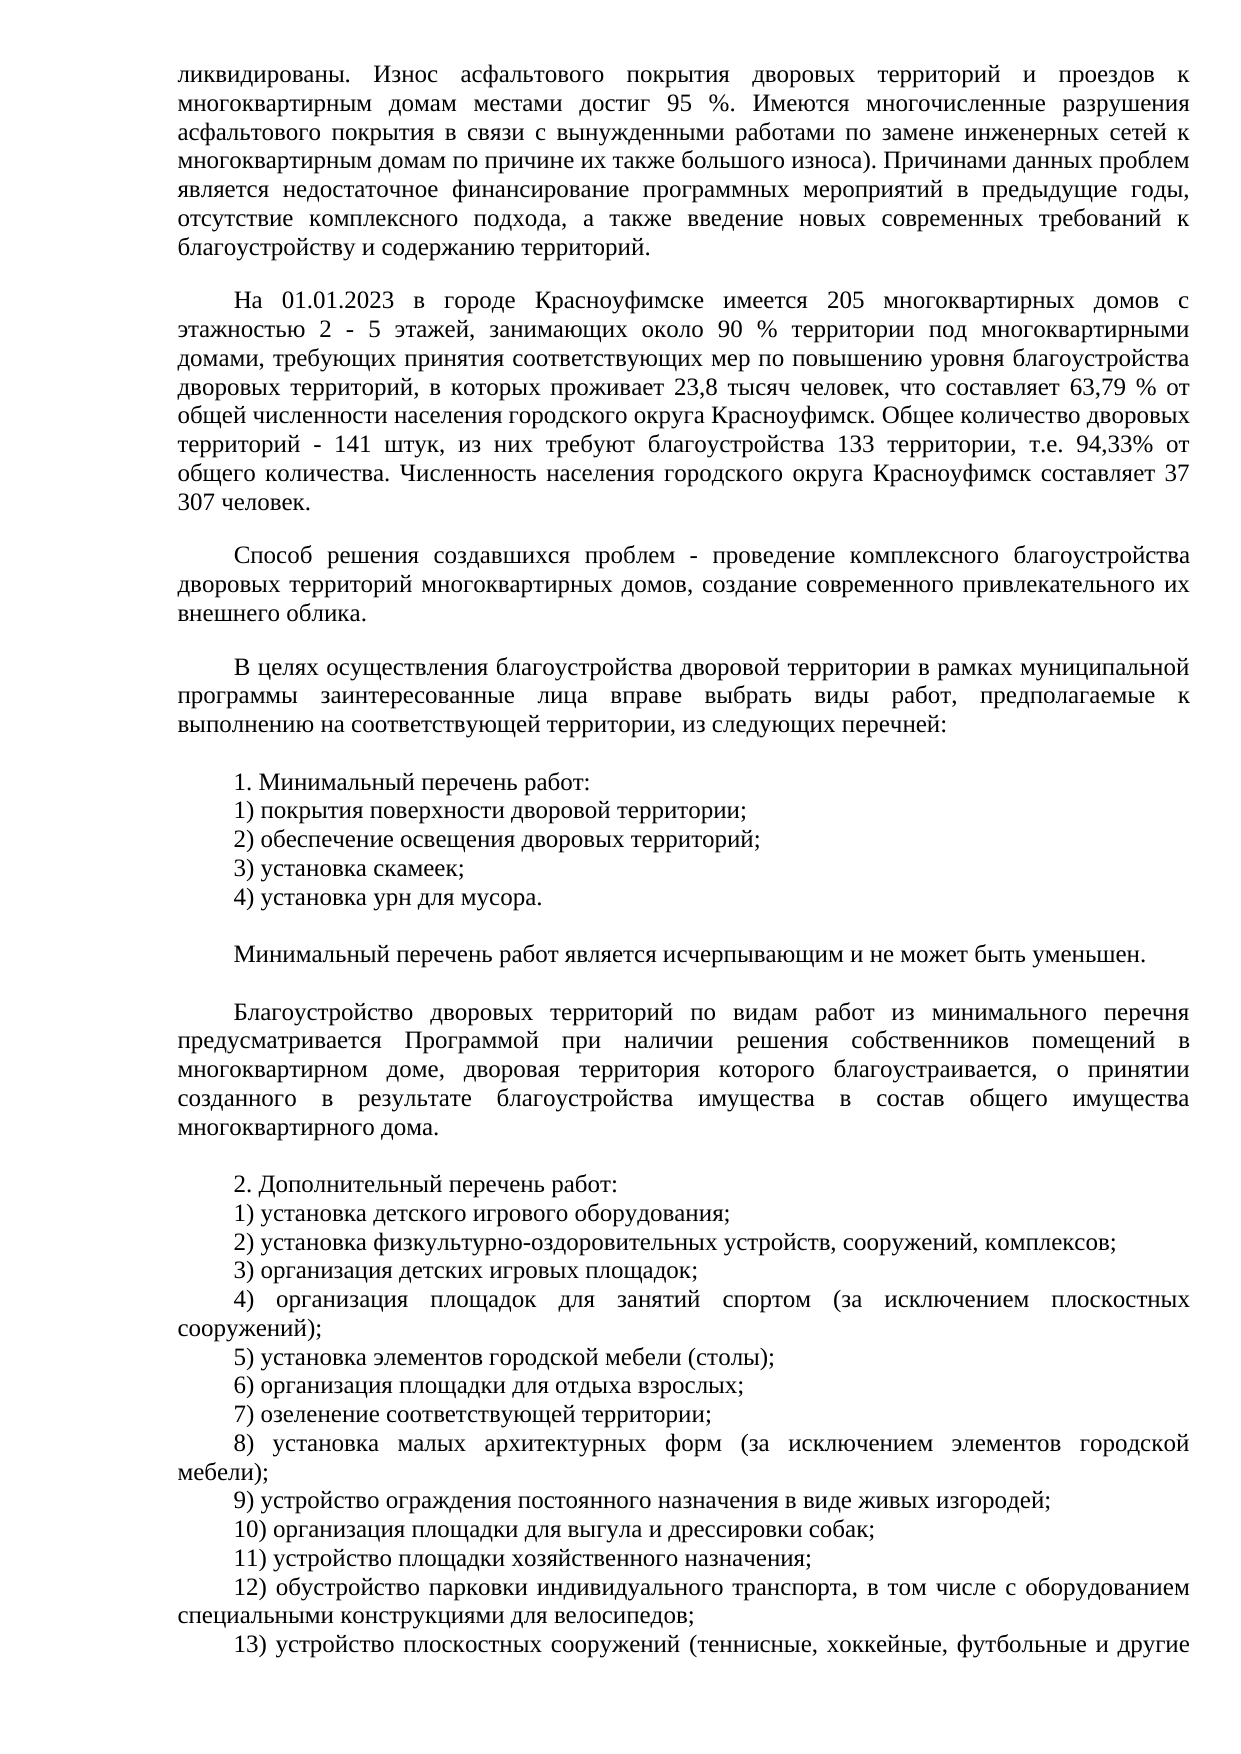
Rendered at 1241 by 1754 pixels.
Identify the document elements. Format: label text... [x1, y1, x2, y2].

text 11) устройство площадки хозяйственного назначения; [177, 1543, 1191, 1572]
text Минимальный перечень работ является исчерпывающим и не может быть уменьшен. [177, 939, 1191, 968]
text 3) установка скамеек; [177, 853, 1191, 882]
text 4) установка урн для мусора. [177, 882, 1191, 910]
text 8) установка малых архитектурных форм (за исключением элементов городской мебели); [177, 1428, 1191, 1485]
text 2) обеспечение освещения дворовых территорий; [177, 824, 1191, 853]
text 1. Минимальный перечень работ: [177, 767, 1191, 795]
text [177, 59, 1191, 260]
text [177, 1629, 1191, 1658]
text 2) установка физкультурно-оздоровительных устройств, сооружений, комплексов; [177, 1227, 1191, 1255]
text 10) организация площадки для выгула и дрессировки собак; [177, 1514, 1191, 1543]
text 4) организация площадок для занятий спортом (за исключением плоскостных сооружений); [177, 1284, 1191, 1342]
text Благоустройство дворовых территорий по видам работ из минимального перечня предусматривается Программой при наличии решения собственников помещений в многоквартирном доме, дворовая территория которого благоустраивается, о принятии созданного в результате благоустройства имущества в состав общего имущества многоквартирного дома. [177, 997, 1191, 1140]
text В целях осуществления благоустройства дворовой территории в рамках муниципальной программы заинтересованные лица вправе выбрать виды работ, предполагаемые к выполнению на соответствующей территории, из следующих перечней: [177, 652, 1191, 738]
text 1) установка детского игрового оборудования; [177, 1198, 1191, 1227]
text 1) покрытия поверхности дворовой территории; [177, 795, 1191, 824]
text 12) обустройство парковки индивидуального транспорта, в том числе с оборудованием специальными конструкциями для велосипедов; [177, 1572, 1191, 1629]
text 3) организация детских игровых площадок; [177, 1255, 1191, 1284]
text Способ решения создавшихся проблем - проведение комплексного благоустройства дворовых территорий многоквартирных домов, создание современного привлекательного их внешнего облика. [177, 540, 1191, 627]
text 9) устройство ограждения постоянного назначения в виде живых изгородей; [177, 1485, 1191, 1514]
text 6) организация площадки для отдыха взрослых; [177, 1370, 1191, 1399]
text 5) установка элементов городской мебели (столы); [177, 1342, 1191, 1370]
text На 01.01.2023 в городе Красноуфимске имеется 205 многоквартирных домов с этажностью 2 - 5 этажей, занимающих около 90 % территории под многоквартирными домами, требующих принятия соответствующих мер по повышению уровня благоустройства дворовых территорий, в которых проживает 23,8 тысяч человек, что составляет 63,79 % от общей численности населения городского округа Красноуфимск. Общее количество дворовых территорий - 141 штук, из них требуют благоустройства 133 территории, т.е. 94,33% от общего количества. Численность населения городского округа Красноуфимск составляет 37 307 человек. [177, 285, 1191, 515]
text 7) озеленение соответствующей территории; [177, 1399, 1191, 1428]
text 2. Дополнительный перечень работ: [177, 1169, 1191, 1198]
